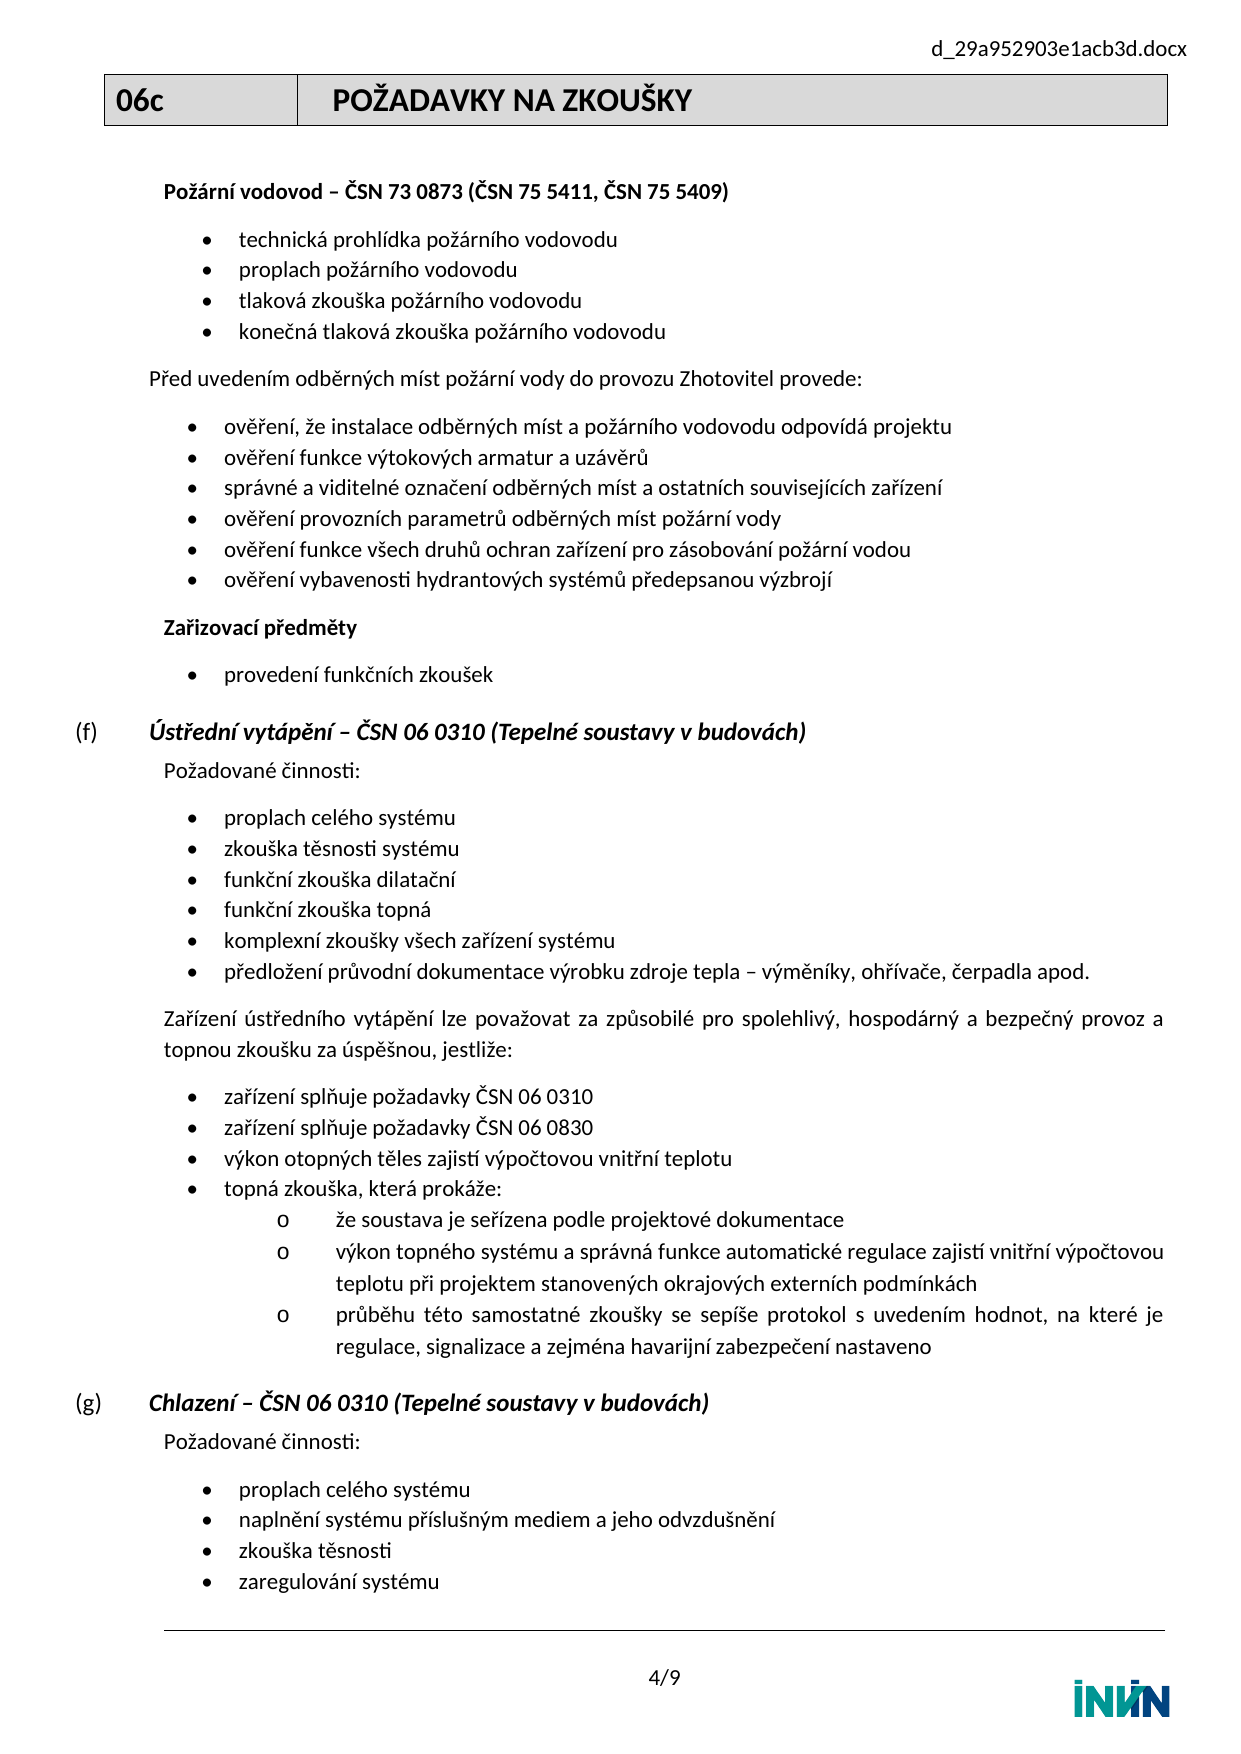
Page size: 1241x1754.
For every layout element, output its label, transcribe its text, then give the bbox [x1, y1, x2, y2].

list proplach celého systému [201, 1475, 1165, 1503]
list zkouška těsnosti systému [186, 834, 1165, 862]
list konečná tlaková zkouška požárního vodovodu [201, 317, 1165, 345]
text Požadované činnosti: [164, 1427, 1165, 1455]
list výkon otopných těles zajistí výpočtovou vnitřní teplotu [186, 1144, 1165, 1172]
list ověření vybavenosti hydrantových systémů předepsanou výzbrojí [186, 566, 1165, 593]
list ověření funkce všech druhů ochran zařízení pro zásobování požární vodou [186, 535, 1165, 563]
list funkční zkouška dilatační [186, 865, 1165, 893]
list ověření provozních parametrů odběrných míst požární vody [186, 504, 1165, 532]
list topná zkouška, která prokáže: [186, 1174, 1165, 1203]
list předložení průvodní dokumentace výrobku zdroje tepla – výměníky, ohřívače, čerpadla apod. [186, 957, 1165, 985]
list ověření funkce výtokových armatur a uzávěrů [186, 443, 1165, 471]
list ověření, že instalace odběrných míst a požárního vodovodu odpovídá projektu [186, 412, 1165, 440]
list že soustava je seřízena podle projektové dokumentace [276, 1205, 1165, 1234]
subtitle Ústřední vytápění – ČSN 06 0310 (Tepelné soustavy v budovách) [75, 716, 1165, 747]
text Před uvedením odběrných míst požární vody do provozu Zhotovitel provede: [149, 364, 1165, 392]
list technická prohlídka požárního vodovodu [201, 225, 1165, 253]
list zaregulování systému [201, 1567, 1165, 1595]
list proplach celého systému [186, 803, 1165, 831]
list průběhu této samostatné zkoušky se sepíše protokol s uvedením hodnot, na které je regulace, signalizace a zejména havarijní zabezpečení nastaveno [276, 1300, 1165, 1360]
text Požární vodovod – ČSN 73 0873 (ČSN 75 5411, ČSN 75 5409) [164, 177, 1165, 206]
list provedení funkčních zkoušek [186, 660, 1165, 688]
picture [1074, 1679, 1170, 1717]
list zkouška těsnosti [201, 1536, 1165, 1564]
list zařízení splňuje požadavky ČSN 06 0310 [186, 1082, 1165, 1110]
text Zařízení ústředního vytápění lze považovat za způsobilé pro spolehlivý, hospodárný a bezpečný provoz a topnou zkoušku za úspěšnou, jestliže: [164, 1004, 1165, 1063]
subtitle Chlazení – ČSN 06 0310 (Tepelné soustavy v budovách) [75, 1388, 1165, 1418]
list funkční zkouška topná [186, 895, 1165, 923]
list komplexní zkoušky všech zařízení systému [186, 926, 1165, 954]
list zařízení splňuje požadavky ČSN 06 0830 [186, 1113, 1165, 1141]
list správné a viditelné označení odběrných míst a ostatních souvisejících zařízení [186, 473, 1165, 501]
list proplach požárního vodovodu [201, 256, 1165, 284]
list tlaková zkouška požárního vodovodu [201, 286, 1165, 314]
list naplnění systému příslušným mediem a jeho odvzdušnění [201, 1506, 1165, 1533]
list výkon topného systému a správná funkce automatické regulace zajistí vnitřní výpočtovou teplotu při projektem stanovených okrajových externích podmínkách [276, 1237, 1165, 1297]
text Požadované činnosti: [164, 756, 1165, 784]
text Zařizovací předměty [164, 613, 1165, 641]
